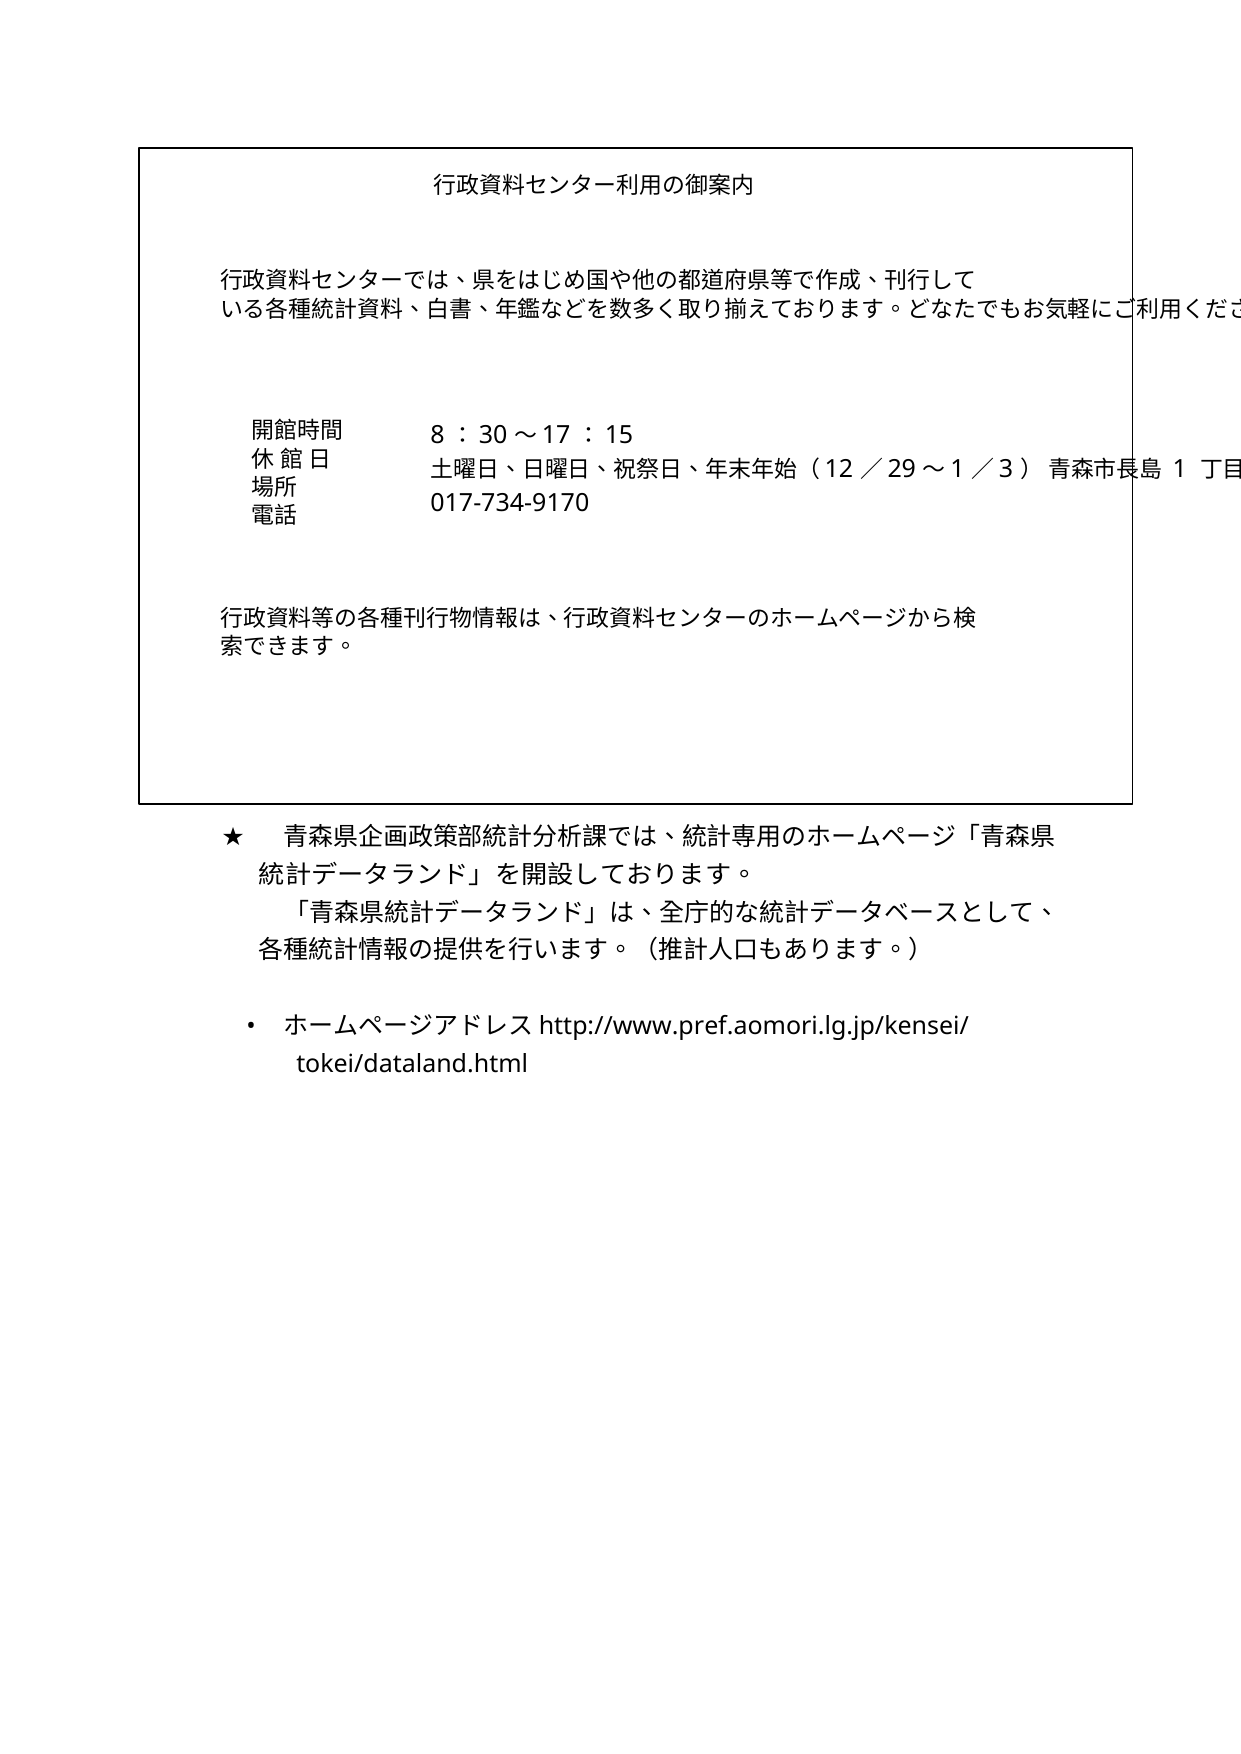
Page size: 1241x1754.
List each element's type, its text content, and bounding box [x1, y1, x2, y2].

text ★ 青森県企画政策部統計分析課では、統計専用のホームページ「青森県統計データランド」を開設しております。 [221, 819, 1059, 891]
list ホームページアドレスhttp://www.pref.aomori.lg.jp/kensei/tokei/dataland.html [246, 1008, 984, 1080]
text 「青森県統計データランド」は、全庁的な統計データベースとして、各種統計情報の提供を行います。（推計人口もあります。） [258, 894, 1063, 966]
